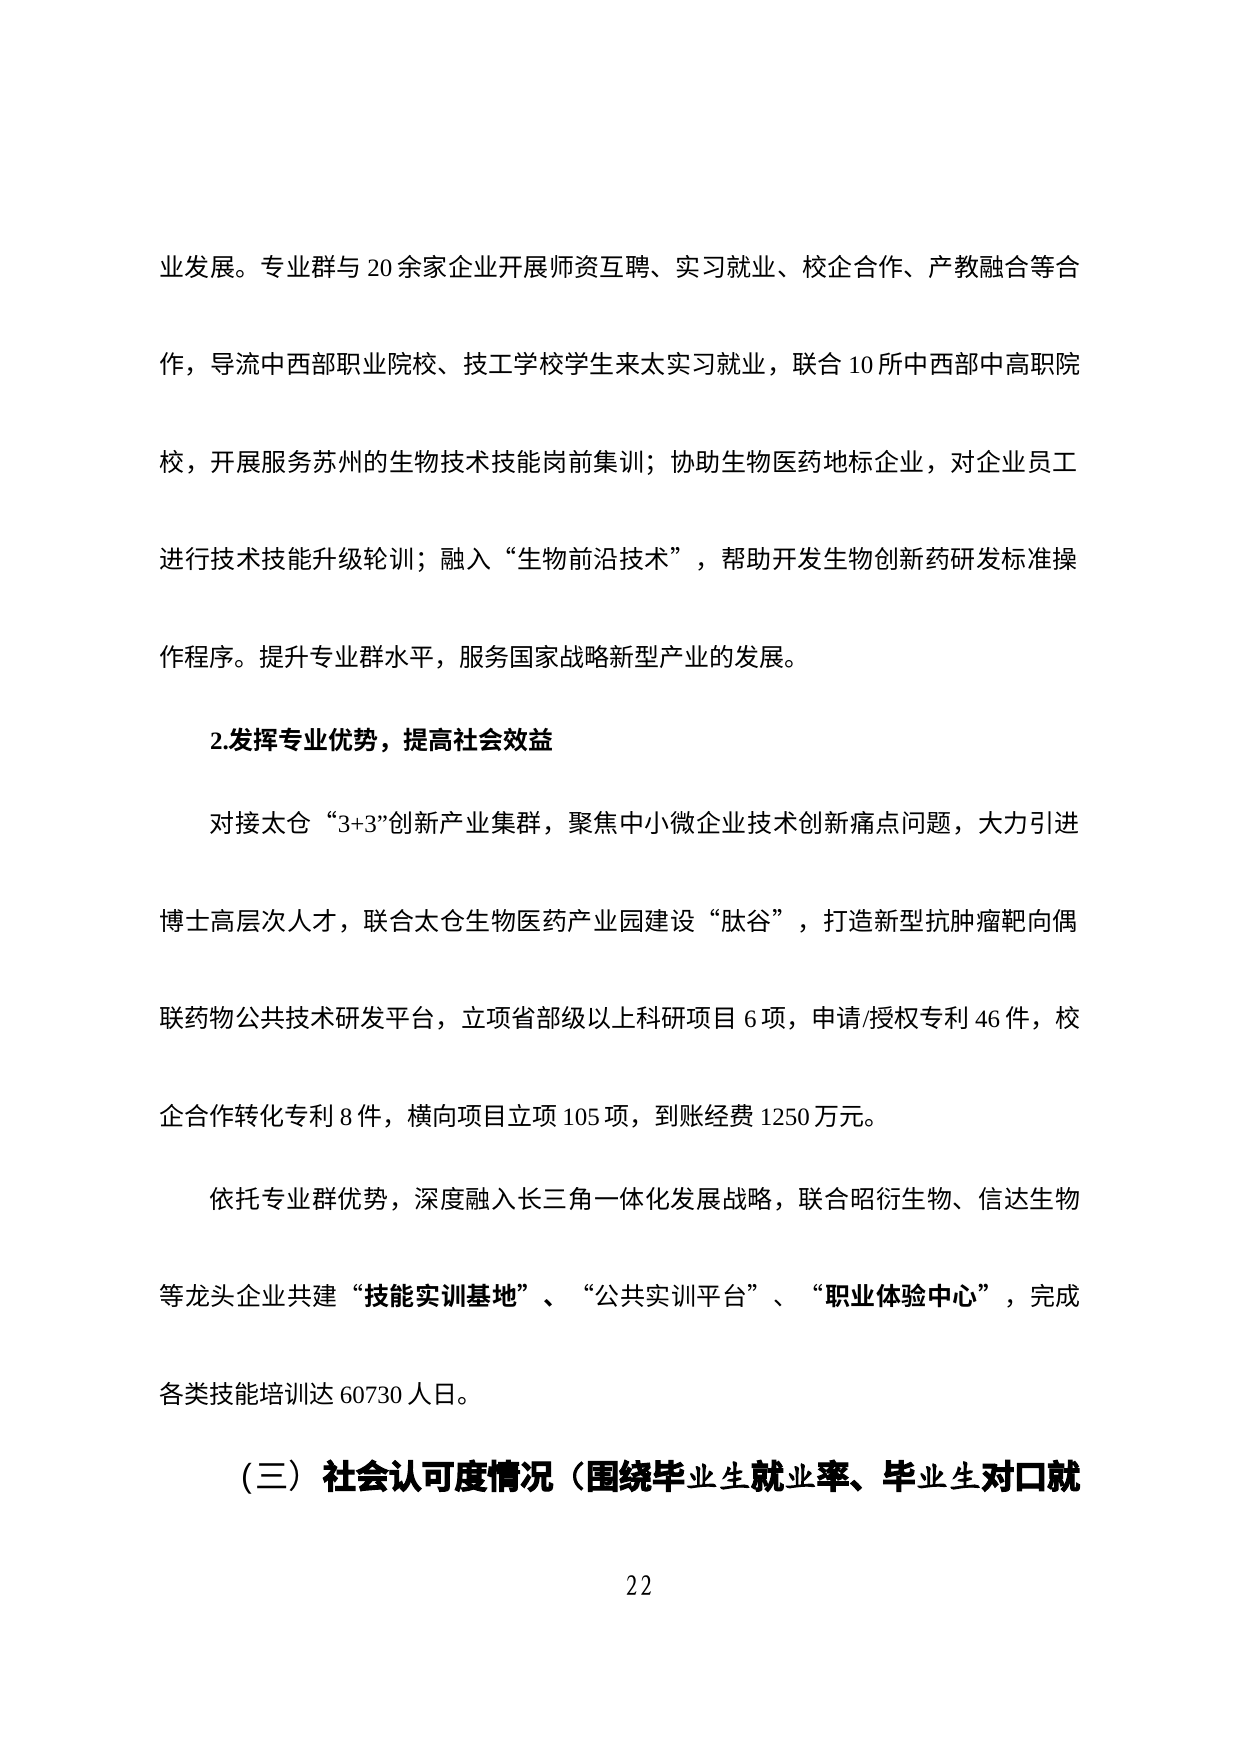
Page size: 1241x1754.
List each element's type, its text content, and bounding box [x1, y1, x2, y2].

text 2.发挥专业优势，提高社会效益 [159, 706, 1081, 771]
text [159, 233, 1081, 688]
text 依托专业群优势，深度融入长三角一体化发展战略，联合昭衍生物、信达生物等龙头企业共建“技能实训基地”、“公共实训平台”、“职业体验中心”，完成各类技能培训达60730人日。 [159, 1165, 1081, 1425]
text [159, 1443, 1081, 1508]
text 对接太仓“3+3”创新产业集群，聚焦中小微企业技术创新痛点问题，大力引进博士高层次人才，联合太仓生物医药产业园建设“肽谷”，打造新型抗肿瘤靶向偶联药物公共技术研发平台，立项省部级以上科研项目6项，申请/授权专利46件，校企合作转化专利8件，横向项目立项105项，到账经费1250万元。 [159, 789, 1081, 1147]
